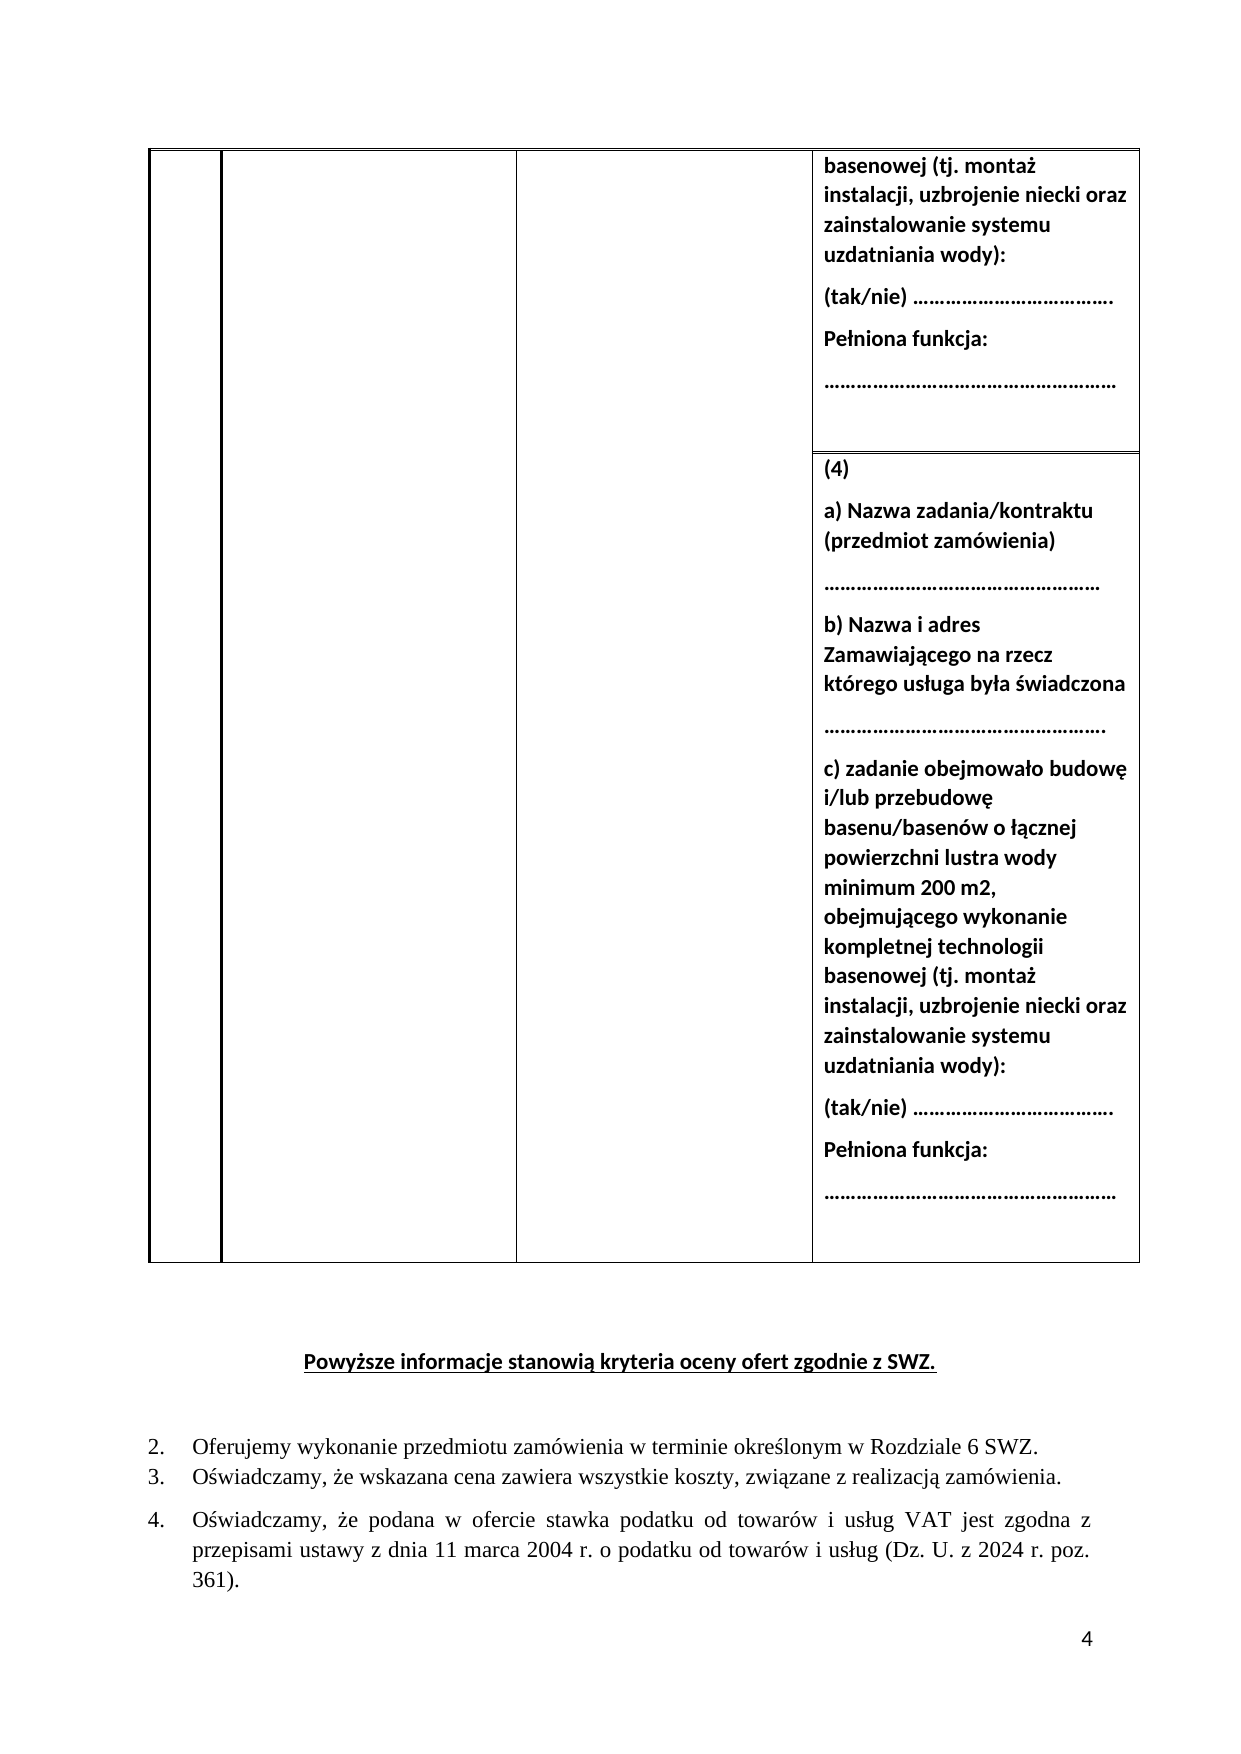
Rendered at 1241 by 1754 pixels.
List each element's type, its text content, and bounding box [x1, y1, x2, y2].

list Oświadczamy, że podana w ofercie stawka podatku od towarów i usług VAT jest zgodna z przepisami ustawy z dnia 11 marca 2004 r. o podatku od towarów i usług (Dz. U. z 2024 r. poz. 361). [148, 1506, 1092, 1593]
list Oświadczamy, że wskazana cena zawiera wszystkie koszty, związane z realizacją zamówienia. [148, 1463, 1092, 1489]
text Powyższe informacje stanowią kryteria oceny ofert zgodnie z SWZ. [148, 1347, 1092, 1376]
list Oferujemy wykonanie przedmiotu zamówienia w terminie określonym w Rozdziale 6 SWZ. [148, 1433, 1092, 1459]
table_cell (4) a) Nazwa zadania/kontraktu (przedmiot zamówienia) …………………………………………… b) Nazwa i adres Zamawiającego na rzecz którego usługa była świadczona ……………………………………………. c) zadanie obejmowało budowę i/lub przebudowę basenu/basenów o łącznej powierzchni lustra wody minimum 200 m2, obejmującego wykonanie kompletnej technologii basenowej (tj. montaż instalacji, uzbrojenie niecki oraz zainstalowanie systemu uzdatniania wody): (tak/nie) ………………………………. Pełniona funkcja: ……………………………………………… [813, 454, 1139, 1262]
